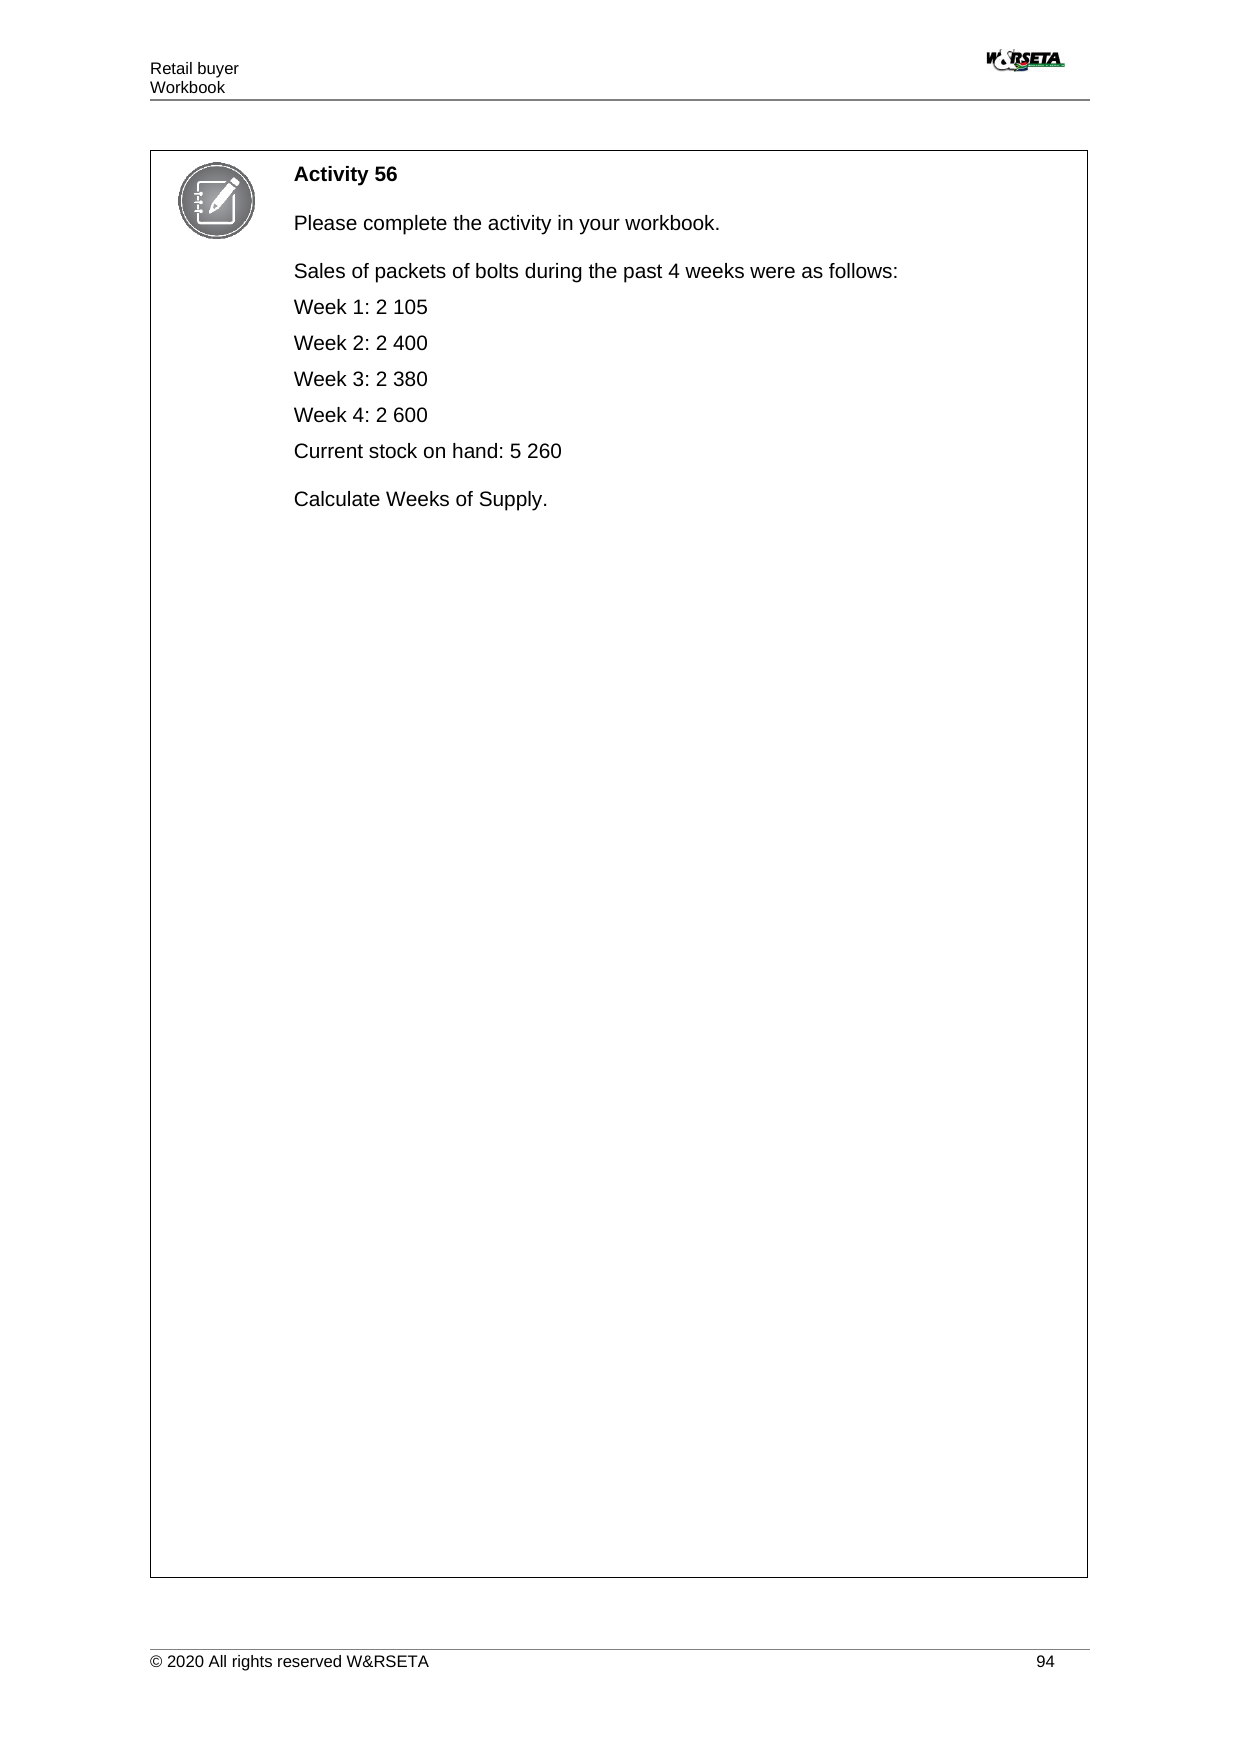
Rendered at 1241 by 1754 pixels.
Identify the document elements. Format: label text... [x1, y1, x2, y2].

picture [986, 49, 1065, 72]
picture [178, 162, 255, 239]
table_header [151, 151, 281, 1577]
table_header Activity 56 Please complete the activity in your workbook. Sales of packets of bolts during the past 4 weeks were as follows: Week 1: 2 105 Week 2: 2 400 Week 3: 2 380 Week 4: 2 600 Current stock on hand: 5 260 Calculate Weeks of Supply. [283, 151, 1087, 1577]
